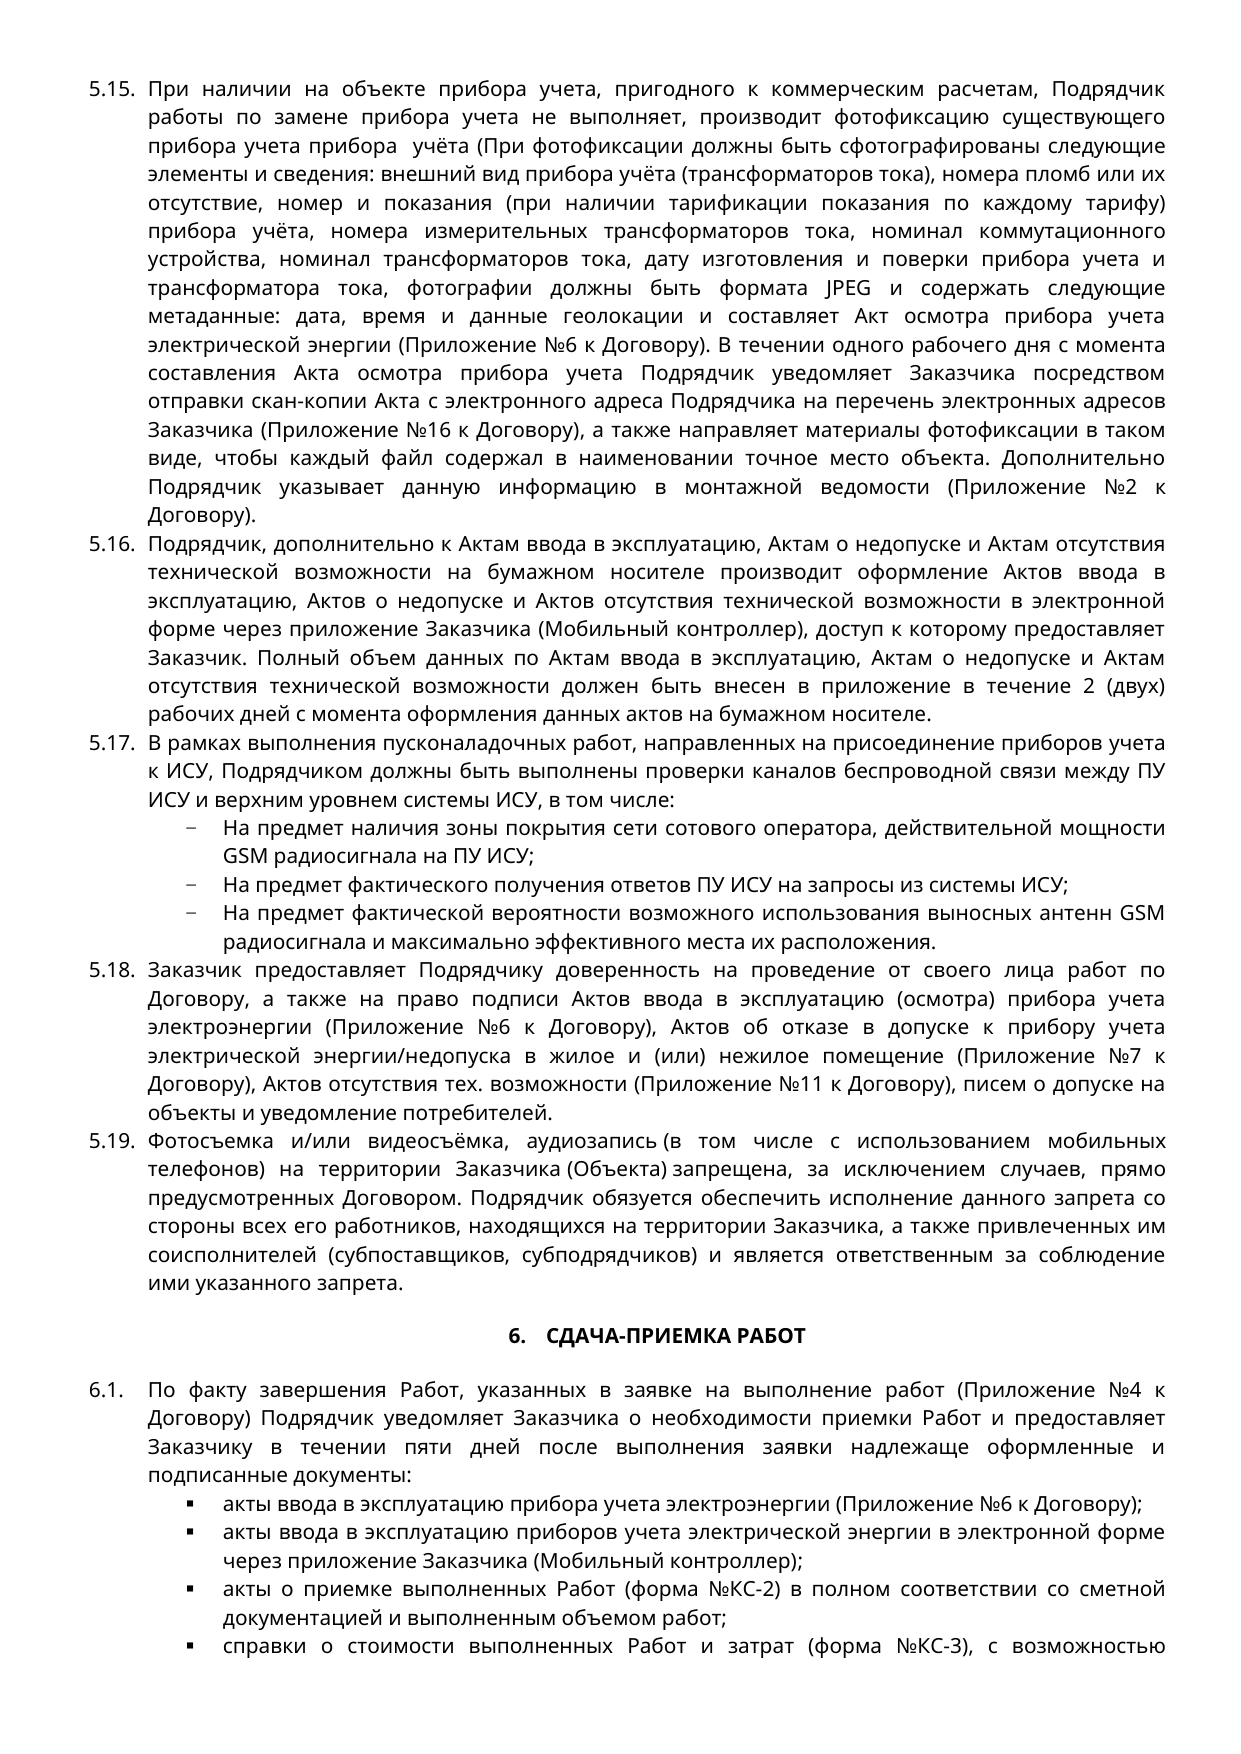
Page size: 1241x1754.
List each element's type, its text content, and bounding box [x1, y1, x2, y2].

list акты ввода в эксплуатацию прибора учета электроэнергии (Приложение №6 к Договору); [185, 1489, 1167, 1517]
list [185, 1631, 1167, 1659]
list Подрядчик, дополнительно к Актам ввода в эксплуатацию, Актам о недопуске и Актам отсутствия технической возможности на бумажном носителе производит оформление Актов ввода в эксплуатацию, Актов о недопуске и Актов отсутствия технической возможности в электронной форме через приложение Заказчика (Мобильный контроллер), доступ к которому предоставляет Заказчик. Полный объем данных по Актам ввода в эксплуатацию, Актам о недопуске и Актам отсутствия технической возможности должен быть внесен в приложение в течение 2 (двух) рабочих дней с момента оформления данных актов на бумажном носителе. [89, 529, 1167, 728]
list На предмет фактической вероятности возможного использования выносных антенн GSM радиосигнала и максимально эффективного места их расположения. [185, 898, 1167, 955]
list Заказчик предоставляет Подрядчику доверенность на проведение от своего лица работ по Договору, а также на право подписи Актов ввода в эксплуатацию (осмотра) прибора учета электроэнергии (Приложение №6 к Договору), Актов об отказе в допуске к прибору учета электрической энергии/недопуска в жилое и (или) нежилое помещение (Приложение №7 к Договору), Актов отсутствия тех. возможности (Приложение №11 к Договору), писем о допуске на объекты и уведомление потребителей. [89, 955, 1167, 1126]
list При наличии на объекте прибора учета, пригодного к коммерческим расчетам, Подрядчик работы по замене прибора учета не выполняет, производит фотофиксацию существующего прибора учета прибора учёта (При фотофиксации должны быть сфотографированы следующие элементы и сведения: внешний вид прибора учёта (трансформаторов тока), номера пломб или их отсутствие, номер и показания (при наличии тарификации показания по каждому тарифу) прибора учёта, номера измерительных трансформаторов тока, номинал коммутационного устройства, номинал трансформаторов тока, дату изготовления и поверки прибора учета и трансформатора тока, фотографии должны быть формата JPEG и содержать следующие метаданные: дата, время и данные геолокации и составляет Акт осмотра прибора учета электрической энергии (Приложение №6 к Договору). В течении одного рабочего дня с момента составления Акта осмотра прибора учета Подрядчик уведомляет Заказчика посредством отправки скан-копии Акта c электронного адреса Подрядчика на перечень электронных адресов Заказчика (Приложение №16 к Договору), а также направляет материалы фотофиксации в таком виде, чтобы каждый файл содержал в наименовании точное место объекта. Дополнительно Подрядчик указывает данную информацию в монтажной ведомости (Приложение №2 к Договору). [89, 74, 1167, 529]
list На предмет наличия зоны покрытия сети сотового оператора, действительной мощности GSM радиосигнала на ПУ ИСУ; [185, 813, 1167, 870]
list Фотосъемка и/или видеосъёмка, аудиозапись (в том числе с использованием мобильных телефонов) на территории Заказчика (Объекта) запрещена, за исключением случаев, прямо предусмотренных Договором. Подрядчик обязуется обеспечить исполнение данного запрета со стороны всех его работников, находящихся на территории Заказчика, а также привлеченных им соисполнителей (субпоставщиков, субподрядчиков) и является ответственным за соблюдение ими указанного запрета. [89, 1126, 1167, 1297]
list На предмет фактического получения ответов ПУ ИСУ на запросы из системы ИСУ; [185, 870, 1167, 898]
subtitle СДАЧА-ПРИЕМКА РАБОТ [148, 1322, 1167, 1350]
list акты о приемке выполненных Работ (форма №КС-2) в полном соответствии со сметной документацией и выполненным объемом работ; [185, 1574, 1167, 1631]
list В рамках выполнения пусконаладочных работ, направленных на присоединение приборов учета к ИСУ, Подрядчиком должны быть выполнены проверки каналов беспроводной связи между ПУ ИСУ и верхним уровнем системы ИСУ, в том числе: [89, 728, 1167, 813]
list акты ввода в эксплуатацию приборов учета электрической энергии в электронной форме через приложение Заказчика (Мобильный контроллер); [185, 1517, 1167, 1574]
list По факту завершения Работ, указанных в заявке на выполнение работ (Приложение №4 к Договору) Подрядчик уведомляет Заказчика о необходимости приемки Работ и предоставляет Заказчику в течении пяти дней после выполнения заявки надлежаще оформленные и подписанные документы: [89, 1375, 1167, 1489]
